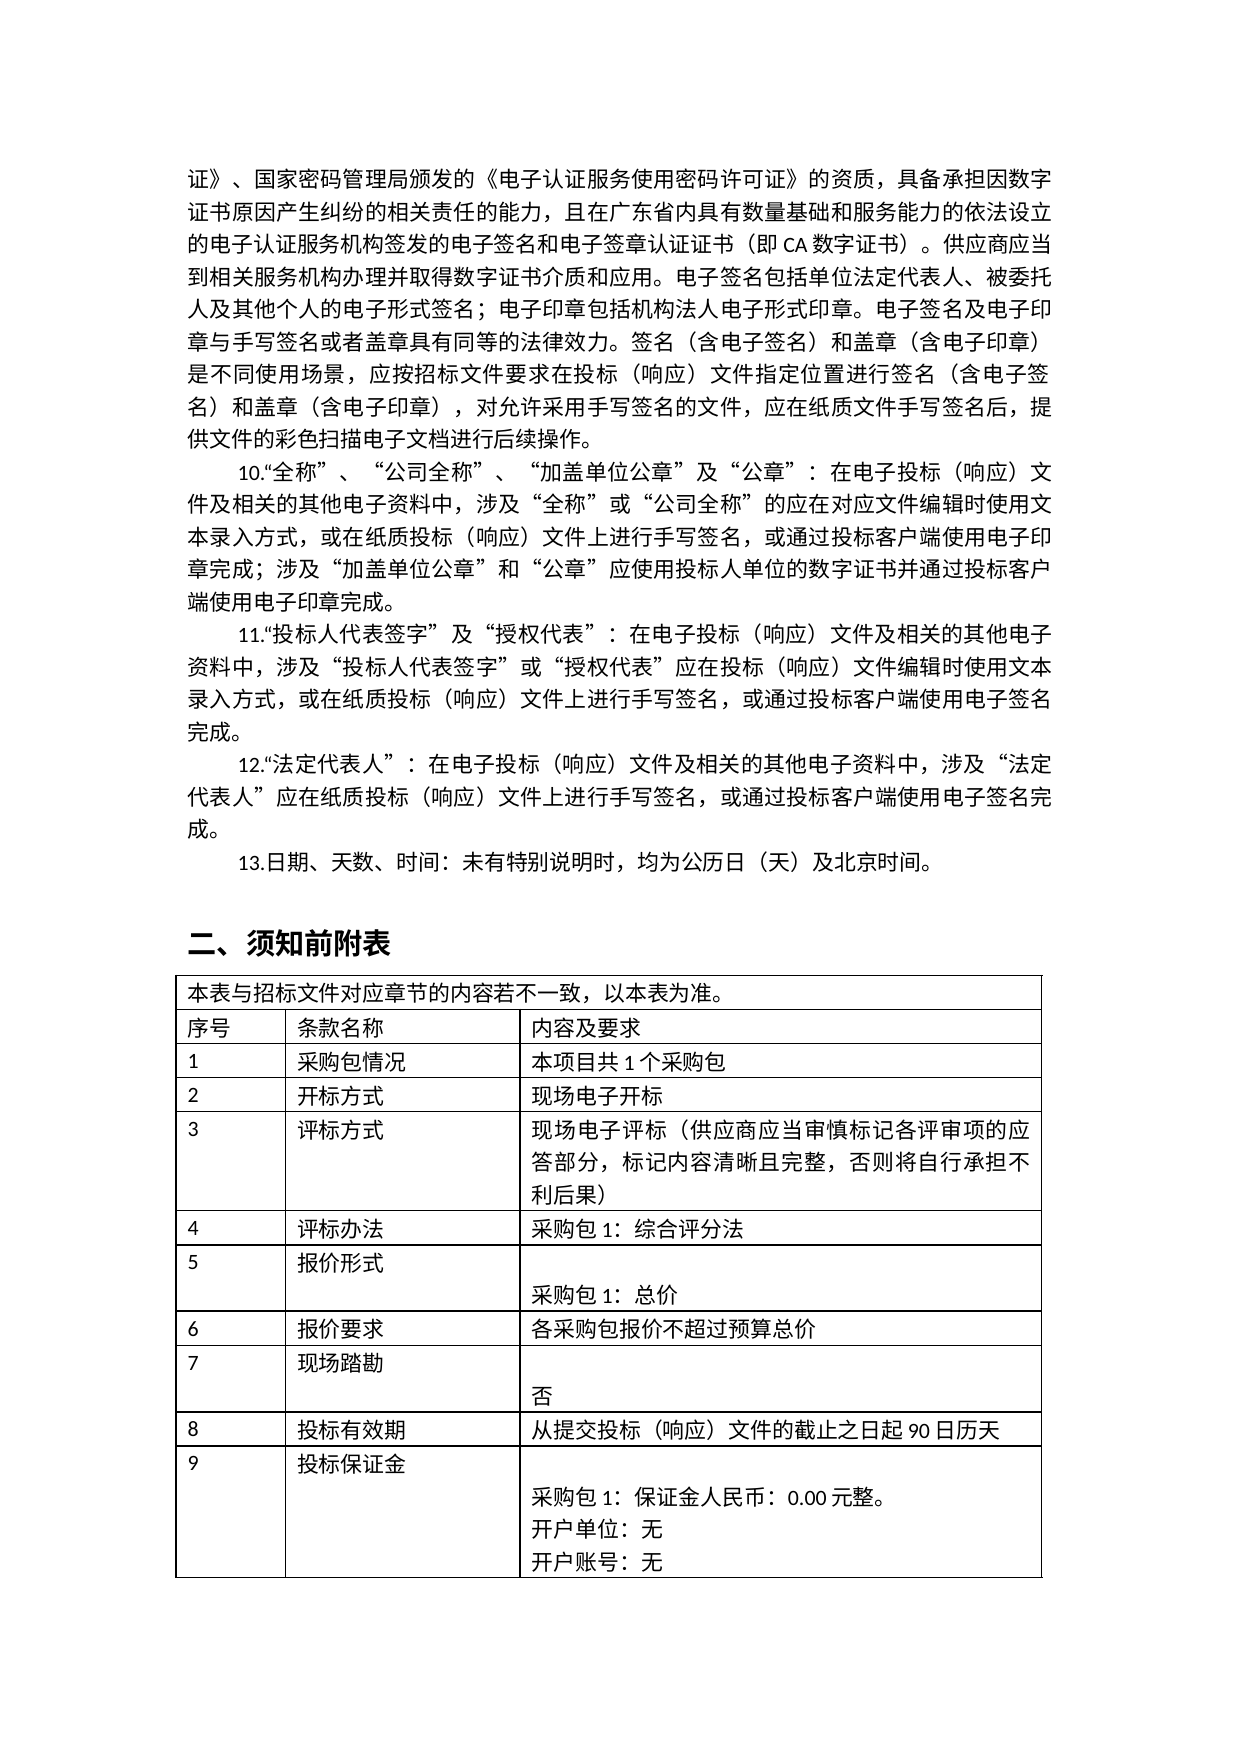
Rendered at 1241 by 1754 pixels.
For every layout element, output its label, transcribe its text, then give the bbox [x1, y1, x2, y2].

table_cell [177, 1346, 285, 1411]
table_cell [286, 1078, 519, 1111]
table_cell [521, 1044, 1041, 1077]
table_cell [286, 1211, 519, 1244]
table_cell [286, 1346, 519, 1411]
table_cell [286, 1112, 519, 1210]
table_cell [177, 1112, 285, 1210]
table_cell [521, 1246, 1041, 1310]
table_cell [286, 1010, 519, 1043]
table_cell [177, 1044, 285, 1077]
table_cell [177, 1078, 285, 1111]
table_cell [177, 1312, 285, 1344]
text 13.日期、天数、时间：未有特别说明时，均为公历日（天）及北京时间。 [187, 844, 1053, 877]
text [187, 162, 1053, 454]
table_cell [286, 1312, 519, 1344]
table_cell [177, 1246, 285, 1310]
text 11.“投标人代表签字”及“授权代表”：在电子投标（响应）文件及相关的其他电子资料中，涉及“投标人代表签字”或“授权代表”应在投标（响应）文件编辑时使用文本录入方式，或在纸质投标（响应）文件上进行手写签名，或通过投标客户端使用电子签名完成。 [187, 617, 1053, 747]
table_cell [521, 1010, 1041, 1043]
text 10.“全称”、“公司全称”、“加盖单位公章”及“公章”：在电子投标（响应）文件及相关的其他电子资料中，涉及“全称”或“公司全称”的应在对应文件编辑时使用文本录入方式，或在纸质投标（响应）文件上进行手写签名，或通过投标客户端使用电子印章完成；涉及“加盖单位公章”和“公章”应使用投标人单位的数字证书并通过投标客户端使用电子印章完成。 [187, 454, 1053, 617]
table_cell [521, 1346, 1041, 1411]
text 二、须知前附表 [187, 909, 1053, 974]
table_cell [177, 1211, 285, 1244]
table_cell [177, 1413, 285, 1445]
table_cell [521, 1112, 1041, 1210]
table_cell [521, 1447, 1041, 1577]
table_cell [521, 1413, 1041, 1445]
text 12.“法定代表人”：在电子投标（响应）文件及相关的其他电子资料中，涉及“法定代表人”应在纸质投标（响应）文件上进行手写签名，或通过投标客户端使用电子签名完成。 [187, 747, 1053, 844]
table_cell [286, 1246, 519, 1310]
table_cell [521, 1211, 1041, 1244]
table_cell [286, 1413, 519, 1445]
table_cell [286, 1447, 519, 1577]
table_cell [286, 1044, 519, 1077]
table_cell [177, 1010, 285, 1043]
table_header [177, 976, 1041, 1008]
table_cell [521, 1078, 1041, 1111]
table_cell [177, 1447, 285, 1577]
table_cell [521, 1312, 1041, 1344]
